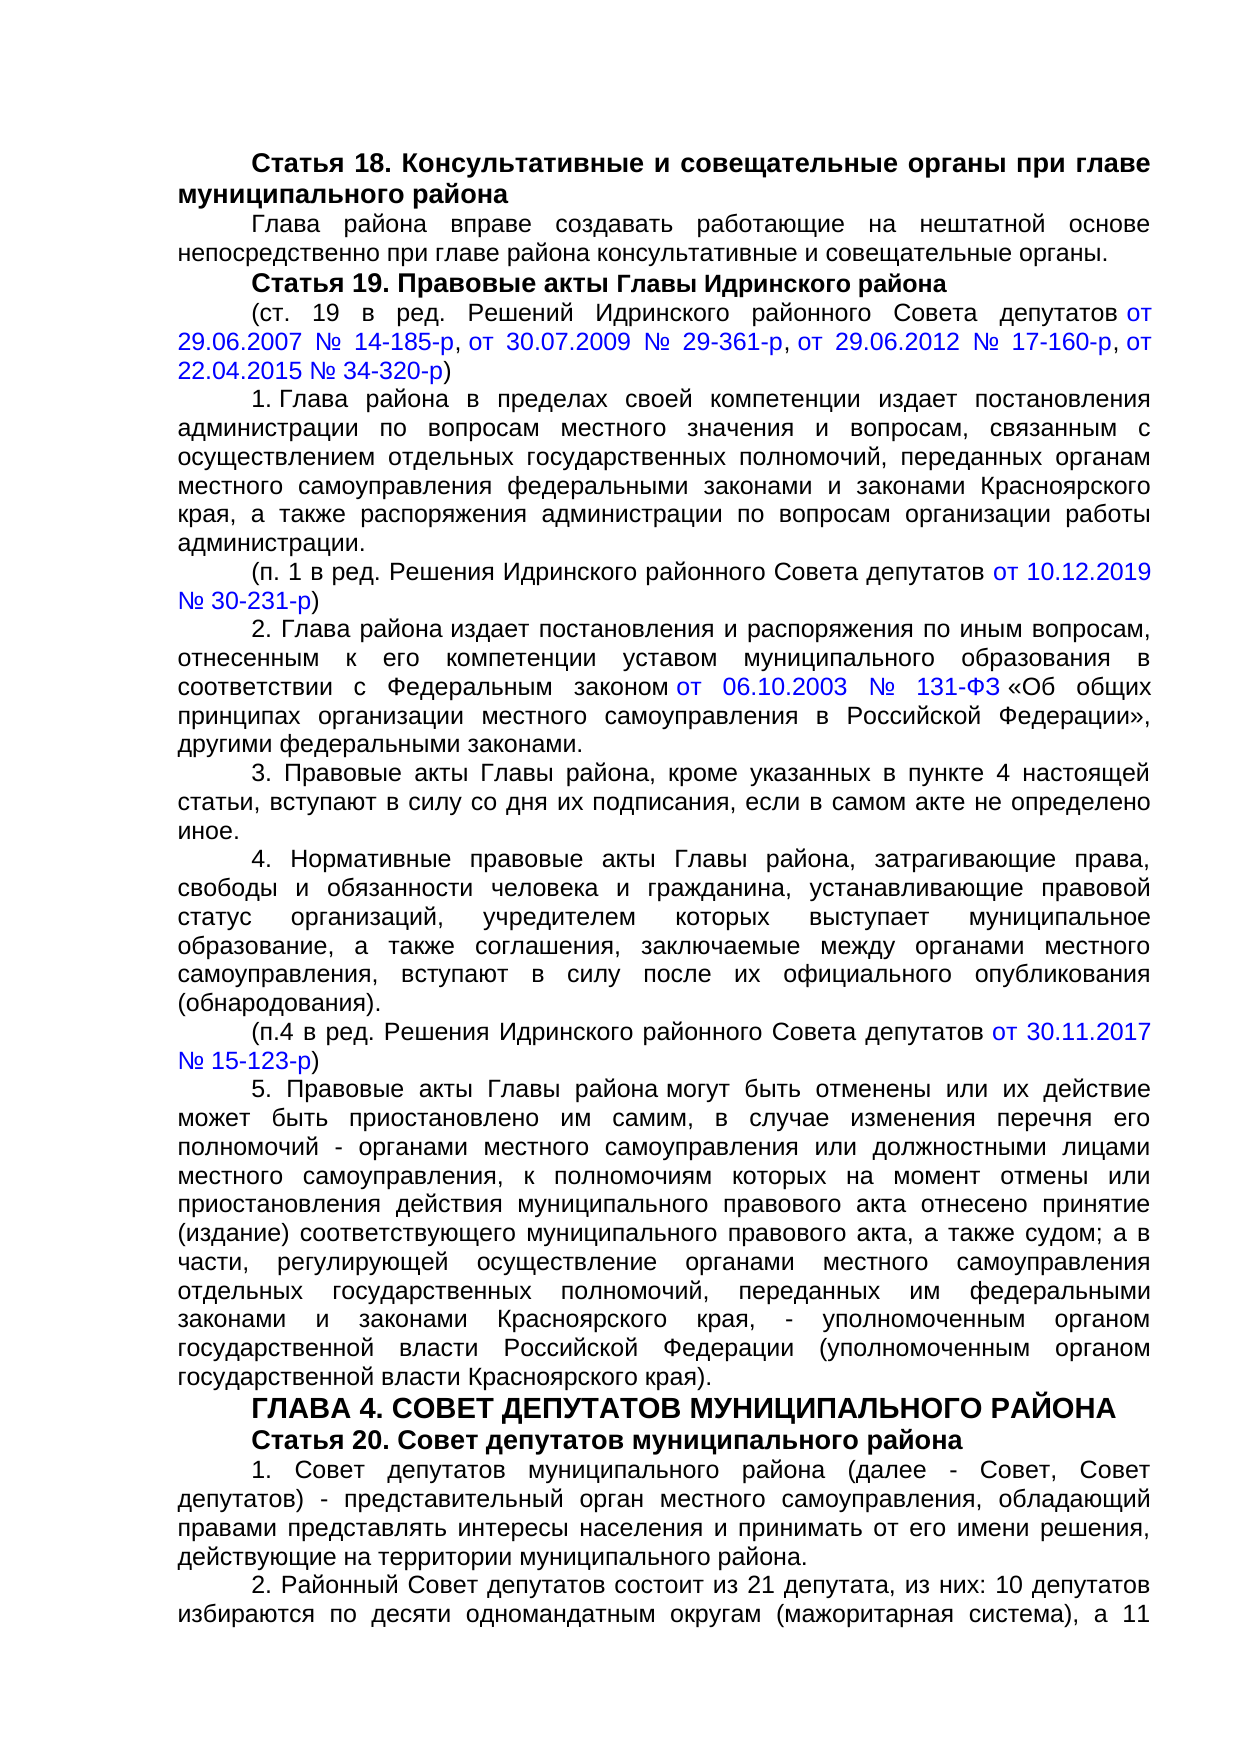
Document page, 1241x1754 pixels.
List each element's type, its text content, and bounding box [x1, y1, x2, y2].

text (п. 1 в ред. Решения Идринского районного Совета депутатов от 10.12.2019 № 30-231-р) [177, 557, 1152, 614]
text Статья 20. Совет депутатов муниципального района [177, 1424, 1152, 1455]
text (п.4 в ред. Решения Идринского районного Совета депутатов от 30.11.2017 № 15-123-р) [177, 1017, 1152, 1074]
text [177, 1570, 1152, 1628]
text 3. Правовые акты Главы района, кроме указанных в пункте 4 настоящей статьи, вступают в силу со дня их подписания, если в самом акте не определено иное. [177, 758, 1152, 844]
text 1. Совет депутатов муниципального района (далее - Совет, Совет депутатов) - представительный орган местного самоуправления, обладающий правами представлять интересы населения и принимать от его имени решения, действующие на территории муниципального района. [177, 1455, 1152, 1570]
text 2. Глава района издает постановления и распоряжения по иным вопросам, отнесенным к его компетенции уставом муниципального образования в соответствии с Федеральным законом от 06.10.2003 № 131-ФЗ «Об общих принципах организации местного самоуправления в Российской Федерации», другими федеральными законами. [177, 614, 1152, 758]
text 1. Глава района в пределах своей компетенции издает постановления администрации по вопросам местного значения и вопросам, связанным с осуществлением отдельных государственных полномочий, переданных органам местного самоуправления федеральными законами и законами Красноярского края, а также распоряжения администрации по вопросам организации работы администрации. [177, 384, 1152, 557]
text 4. Нормативные правовые акты Главы района, затрагивающие права, свободы и обязанности человека и гражданина, устанавливающие правовой статус организаций, учредителем которых выступает муниципальное образование, а также соглашения, заключаемые между органами местного самоуправления, вступают в силу после их официального опубликования (обнародования). [177, 844, 1152, 1017]
text 5. Правовые акты Главы района могут быть отменены или их действие может быть приостановлено им самим, в случае изменения перечня его полномочий - органами местного самоуправления или должностными лицами местного самоуправления, к полномочиям которых на момент отмены или приостановления действия муниципального правового акта отнесено принятие (издание) соответствующего муниципального правового акта, а также судом; а в части, регулирующей осуществление органами местного самоуправления отдельных государственных полномочий, переданных им федеральными законами и законами Красноярского края, - уполномоченным органом государственной власти Российской Федерации (уполномоченным органом государственной власти Красноярского края). [177, 1074, 1152, 1391]
text ГЛАВА 4. СОВЕТ ДЕПУТАТОВ МУНИЦИПАЛЬНОГО РАЙОНА [177, 1391, 1152, 1424]
text (ст. 19 в ред. Решений Идринского районного Совета депутатов от 29.06.2007 № 14-185-р, от 30.07.2009 № 29-361-р, от 29.06.2012 № 17-160-р, от 22.04.2015 № 34-320-р) [177, 298, 1152, 384]
text Статья 19. Правовые акты Главы Идринского района [177, 267, 1152, 298]
text Глава района вправе создавать работающие на нештатной основе непосредственно при главе района консультативные и совещательные органы. [177, 209, 1152, 267]
text Статья 18. Консультативные и совещательные органы при главе муниципального района [177, 147, 1152, 209]
